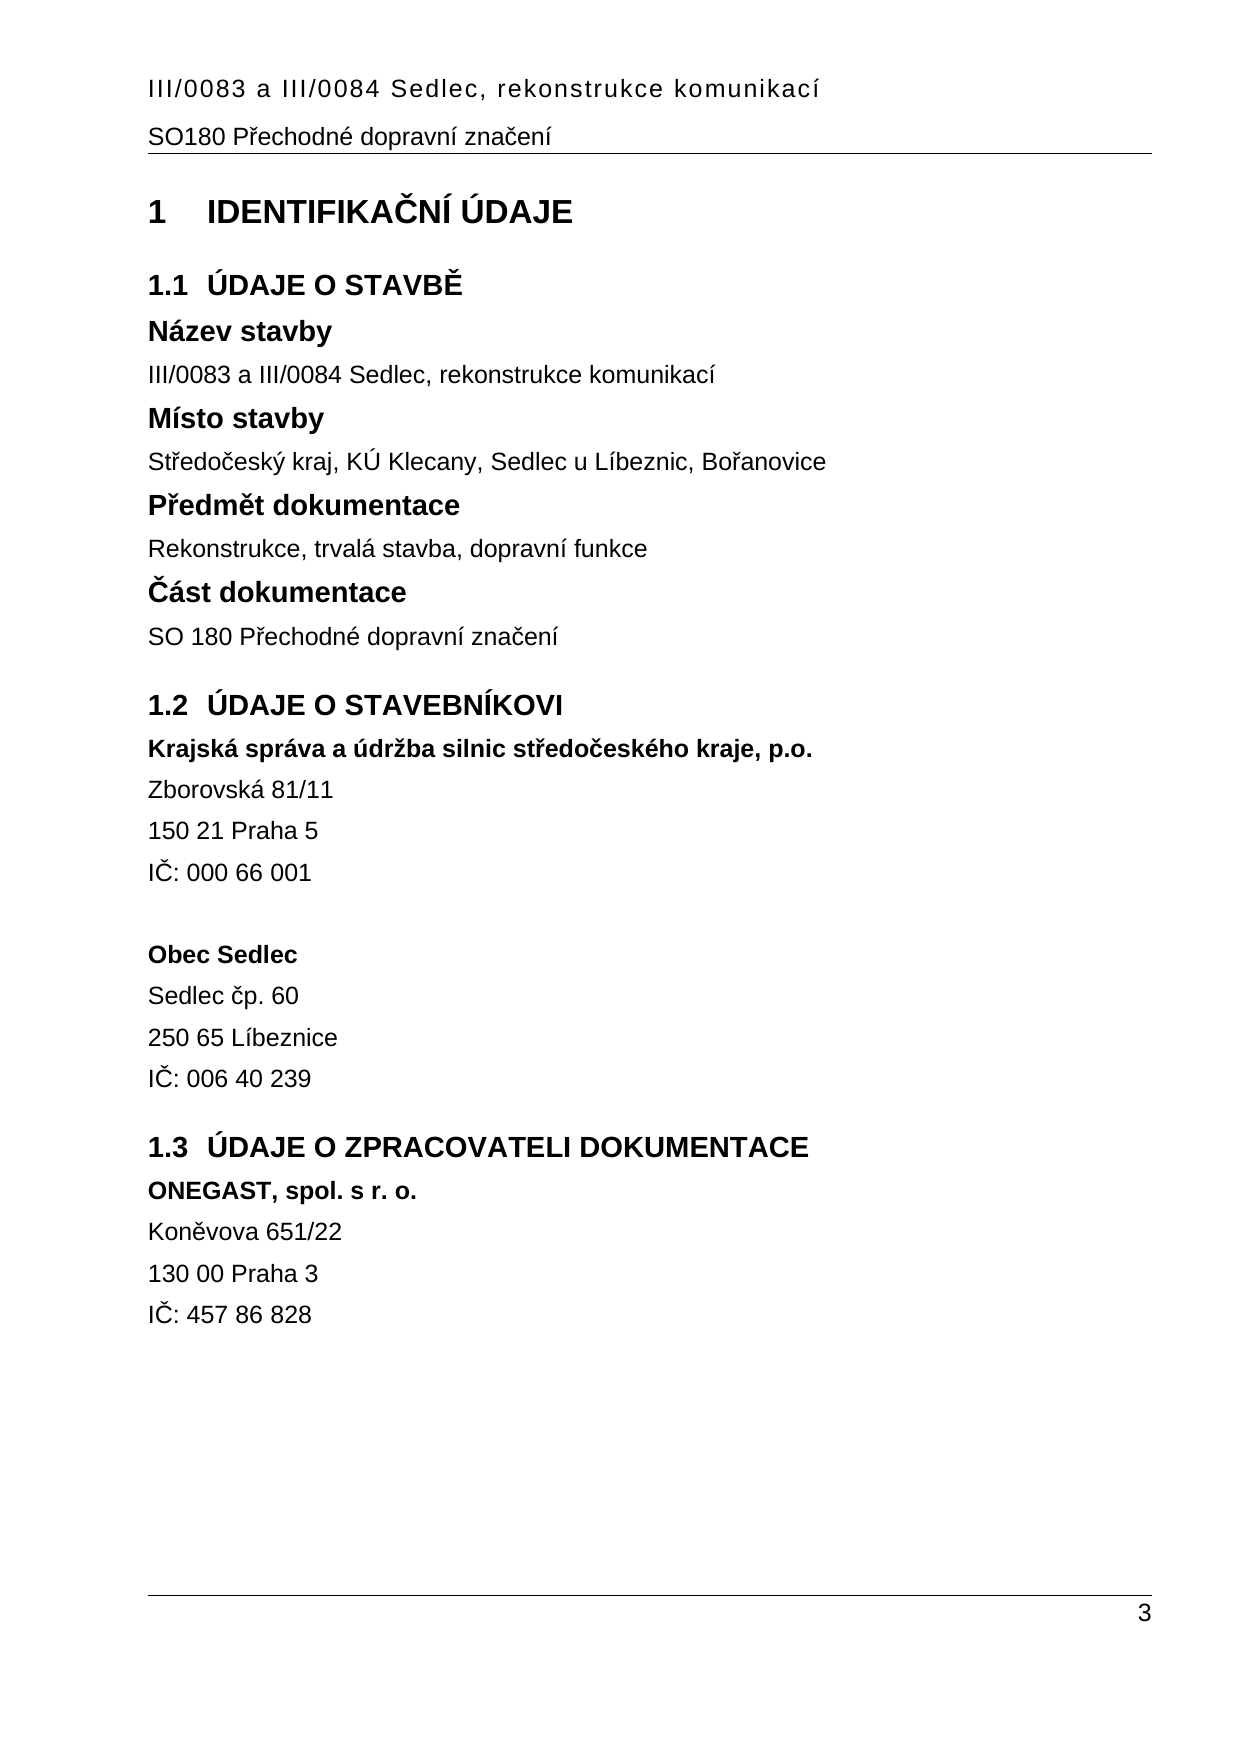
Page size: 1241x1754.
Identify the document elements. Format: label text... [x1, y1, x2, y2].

text Středočeský kraj, KÚ Klecany, Sedlec u Líbeznic, Bořanovice [148, 447, 1152, 476]
subtitle Obec Sedlec [148, 940, 1152, 969]
subtitle Údaje o stavbě [148, 268, 1152, 301]
subtitle Sedlec čp. 60 [148, 981, 1152, 1010]
subtitle Identifikační údaje [148, 192, 1152, 230]
subtitle Koněvova 651/22 [148, 1217, 1152, 1246]
subtitle IČ: 000 66 001 [148, 858, 1152, 886]
text SO 180 Přechodné dopravní značení [148, 622, 1152, 650]
subtitle Místo stavby [148, 401, 1152, 434]
subtitle 250 65 Líbeznice [148, 1023, 1152, 1051]
subtitle 150 21 Praha 5 [148, 816, 1152, 845]
subtitle Zborovská 81/11 [148, 775, 1152, 804]
subtitle Údaje o zpracovateli dokumentace [148, 1130, 1152, 1164]
subtitle Údaje o stavebníkovi [148, 688, 1152, 721]
subtitle Část dokumentace [148, 576, 1152, 609]
text Rekonstrukce, trvalá stavba, dopravní funkce [148, 534, 1152, 563]
subtitle Krajská správa a údržba silnic středočeského kraje, p.o. [148, 734, 1152, 763]
subtitle III/0083 a III/0084 Sedlec, rekonstrukce komunikací [148, 360, 1152, 388]
subtitle ONEGAST, spol. s r. o. [148, 1176, 1152, 1205]
subtitle Předmět dokumentace [148, 488, 1152, 522]
subtitle IČ: 006 40 239 [148, 1064, 1152, 1093]
subtitle 130 00 Praha 3 [148, 1259, 1152, 1287]
subtitle IČ: 457 86 828 [148, 1300, 1152, 1329]
subtitle Název stavby [148, 314, 1152, 347]
